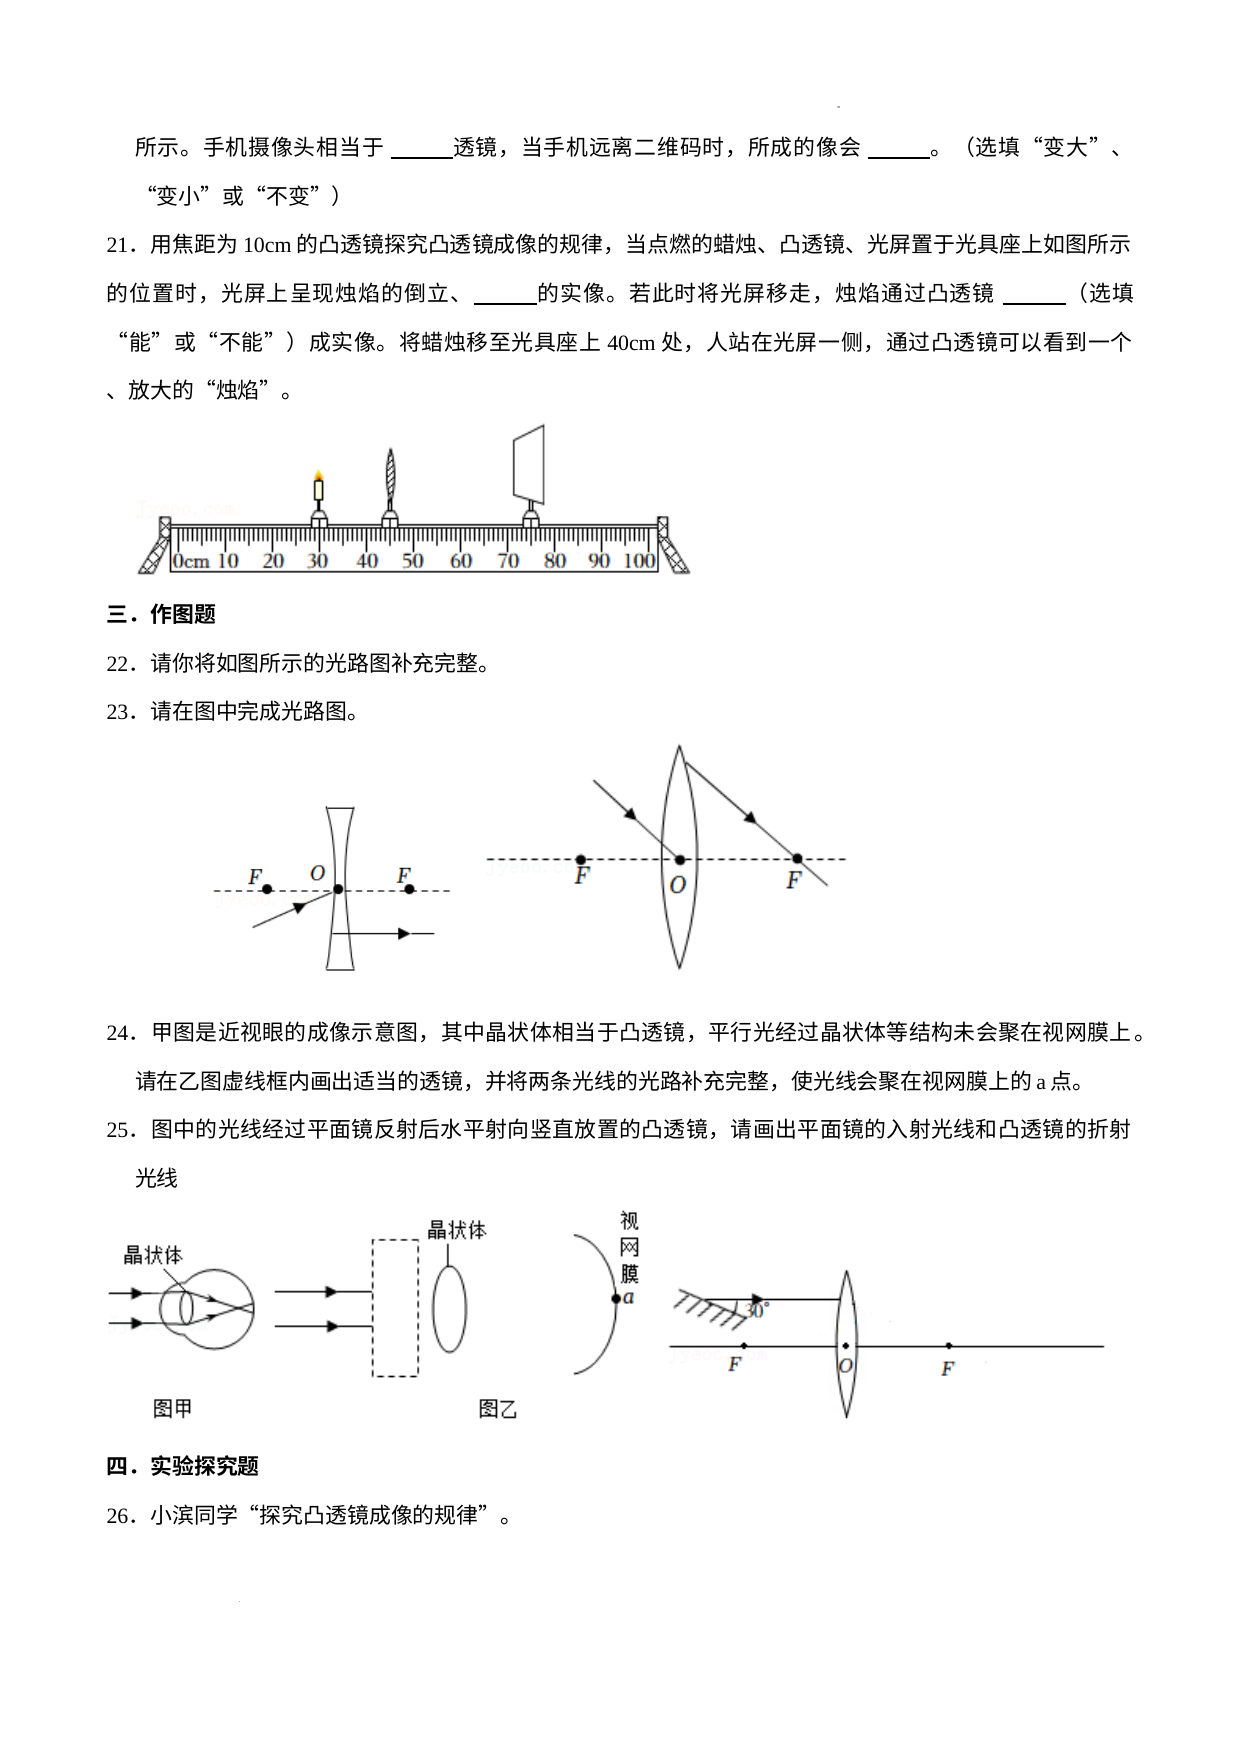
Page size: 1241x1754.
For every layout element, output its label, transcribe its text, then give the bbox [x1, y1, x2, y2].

text 23．请在图中完成光路图。 [106, 694, 1134, 726]
text 三．作图题 [106, 597, 1134, 629]
text 25．图中的光线经过平面镜反射后水平射向竖直放置的凸透镜，请画出平面镜的入射光线和凸透镜的折射光线 [106, 1112, 1134, 1193]
picture [134, 421, 692, 576]
picture [106, 1208, 640, 1420]
picture [211, 804, 452, 972]
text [106, 129, 1134, 211]
text 21．用焦距为10cm的凸透镜探究凸透镜成像的规律，当点燃的蜡烛、凸透镜、光屏置于光具座上如图所示的位置时，光屏上呈现烛焰的倒立、 的实像。若此时将光屏移走，烛焰通过凸透镜 （选填“能”或“不能”）成实像。将蜡烛移至光具座上40cm处，人站在光屏一侧，通过凸透镜可以看到一个 、放大的“烛焰”。 [106, 227, 1134, 405]
text 四．实验探究题 [106, 1449, 1134, 1481]
picture [484, 741, 848, 972]
text 22．请你将如图所示的光路图补充完整。 [106, 645, 1134, 678]
picture [666, 1266, 1106, 1420]
text 24．甲图是近视眼的成像示意图，其中晶状体相当于凸透镜，平行光经过晶状体等结构未会聚在视网膜上。请在乙图虚线框内画出适当的透镜，并将两条光线的光路补充完整，使光线会聚在视网膜上的a点。 [106, 1014, 1134, 1096]
text 26．小滨同学“探究凸透镜成像的规律”。 [106, 1497, 1134, 1530]
